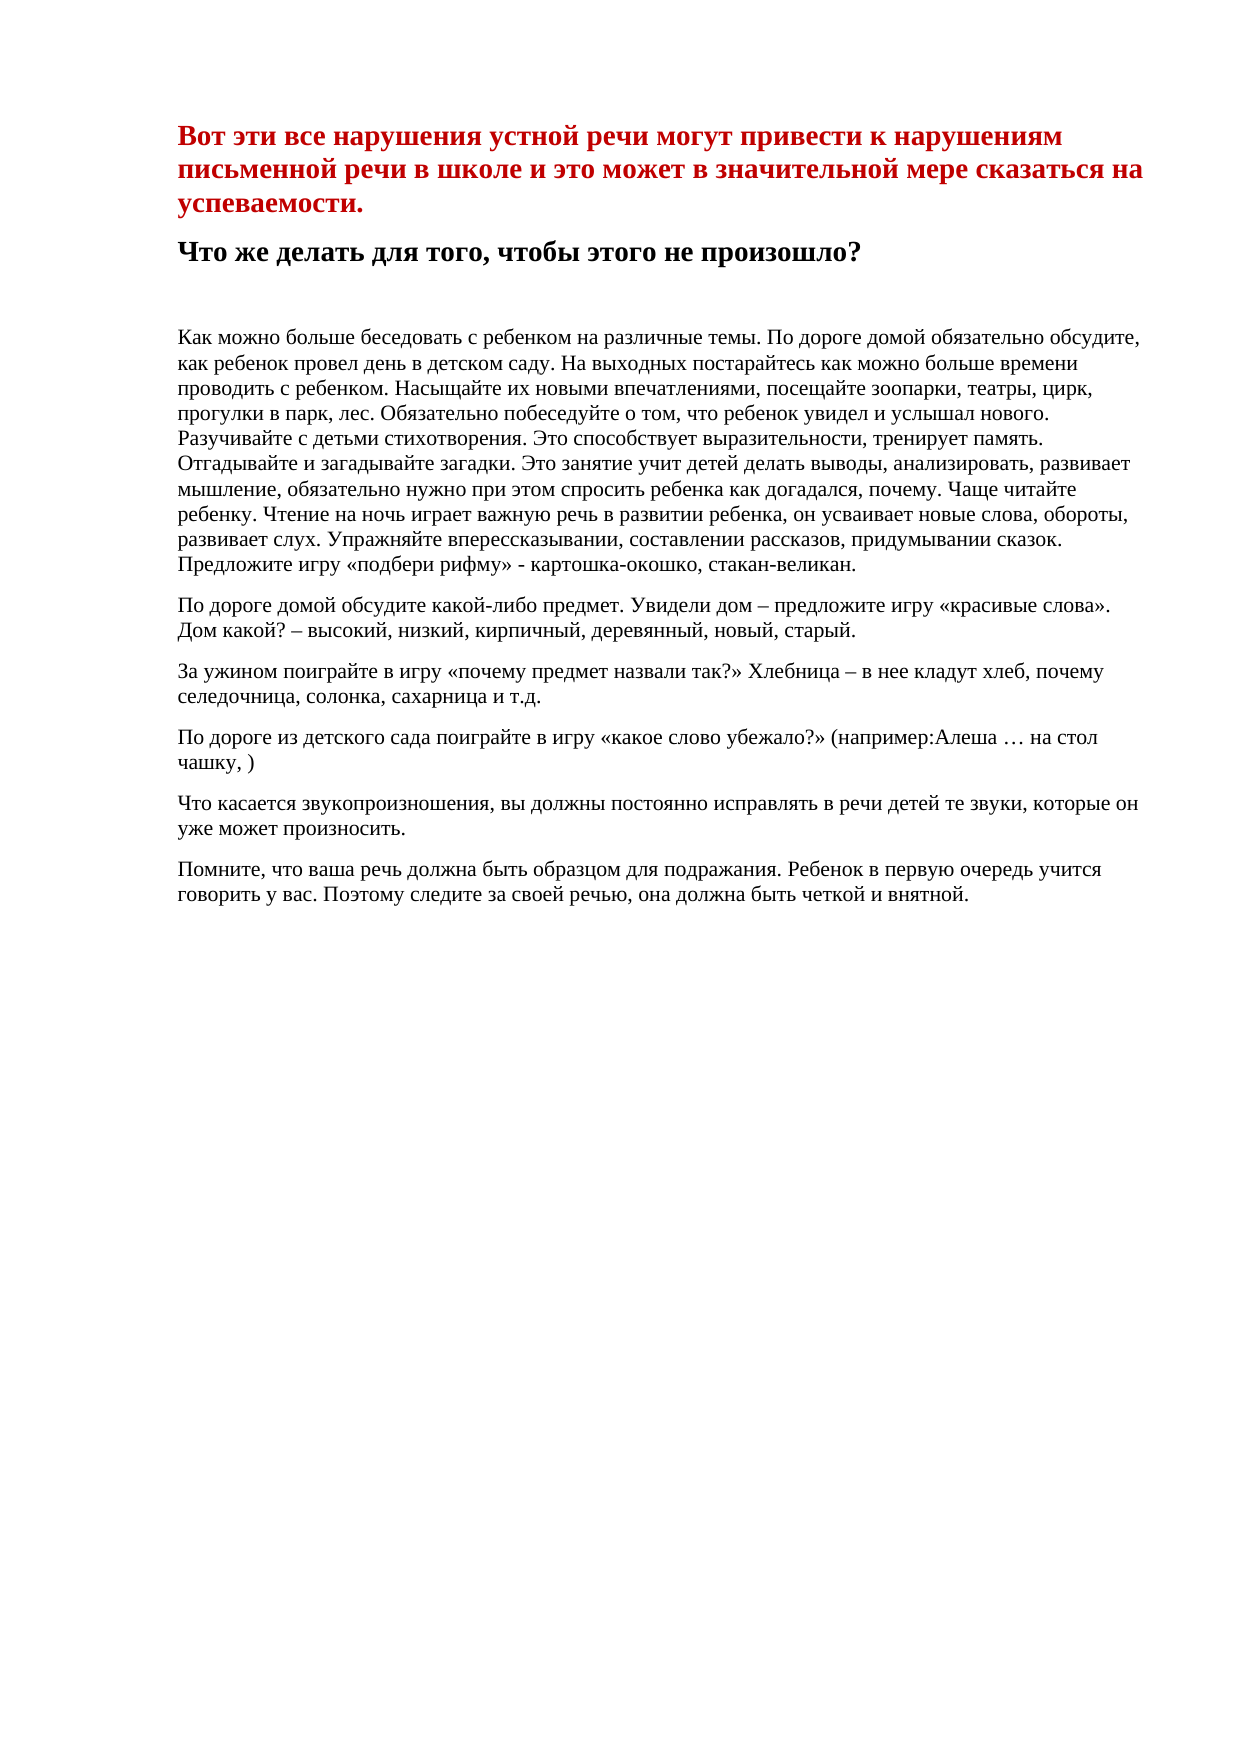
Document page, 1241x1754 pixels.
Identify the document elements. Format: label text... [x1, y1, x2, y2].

text Вот эти все нарушения устной речи могут привести к нарушениям письменной речи в школе и это может в значительной мере сказаться на успеваемости. [177, 118, 1152, 219]
text Как можно больше беседовать с ребенком на различные темы. По дороге домой обязательно обсудите, как ребенок провел день в детском саду. На выходных постарайтесь как можно больше времени проводить с ребенком. Насыщайте их новыми впечатлениями, посещайте зоопарки, театры, цирк, прогулки в парк, лес. Обязательно побеседуйте о том, что ребенок увидел и услышал нового. Разучивайте с детьми стихотворения. Это способствует выразительности, тренирует память. Отгадывайте и загадывайте загадки. Это занятие учит детей делать выводы, анализировать, развивает мышление, обязательно нужно при этом спросить ребенка как догадался, почему. Чаще читайте ребенку. Чтение на ночь играет важную речь в развитии ребенка, он усваивает новые слова, обороты, развивает слух. Упражняйте вперессказывании, составлении рассказов, придумывании сказок. Предложите игру «подбери рифму» - картошка-окошко, стакан-великан. [177, 324, 1152, 576]
text По дороге домой обсудите какой-либо предмет. Увидели дом – предложите игру «красивые слова». Дом какой? – высокий, низкий, кирпичный, деревянный, новый, старый. [177, 592, 1152, 642]
text За ужином поиграйте в игру «почему предмет назвали так?» Хлебница – в нее кладут хлеб, почему селедочница, солонка, сахарница и т.д. [177, 658, 1152, 708]
text Что касается звукопроизношения, вы должны постоянно исправлять в речи детей те звуки, которые он уже может произносить. [177, 790, 1152, 841]
text По дороге из детского сада поиграйте в игру «какое слово убежало?» (например:Алеша … на стол чашку, ) [177, 724, 1152, 774]
text Помните, что ваша речь должна быть образцом для подражания. Ребенок в первую очередь учится говорить у вас. Поэтому следите за своей речью, она должна быть четкой и внятной. [177, 856, 1152, 907]
text Что же делать для того, чтобы этого не произошло? [177, 234, 1152, 268]
